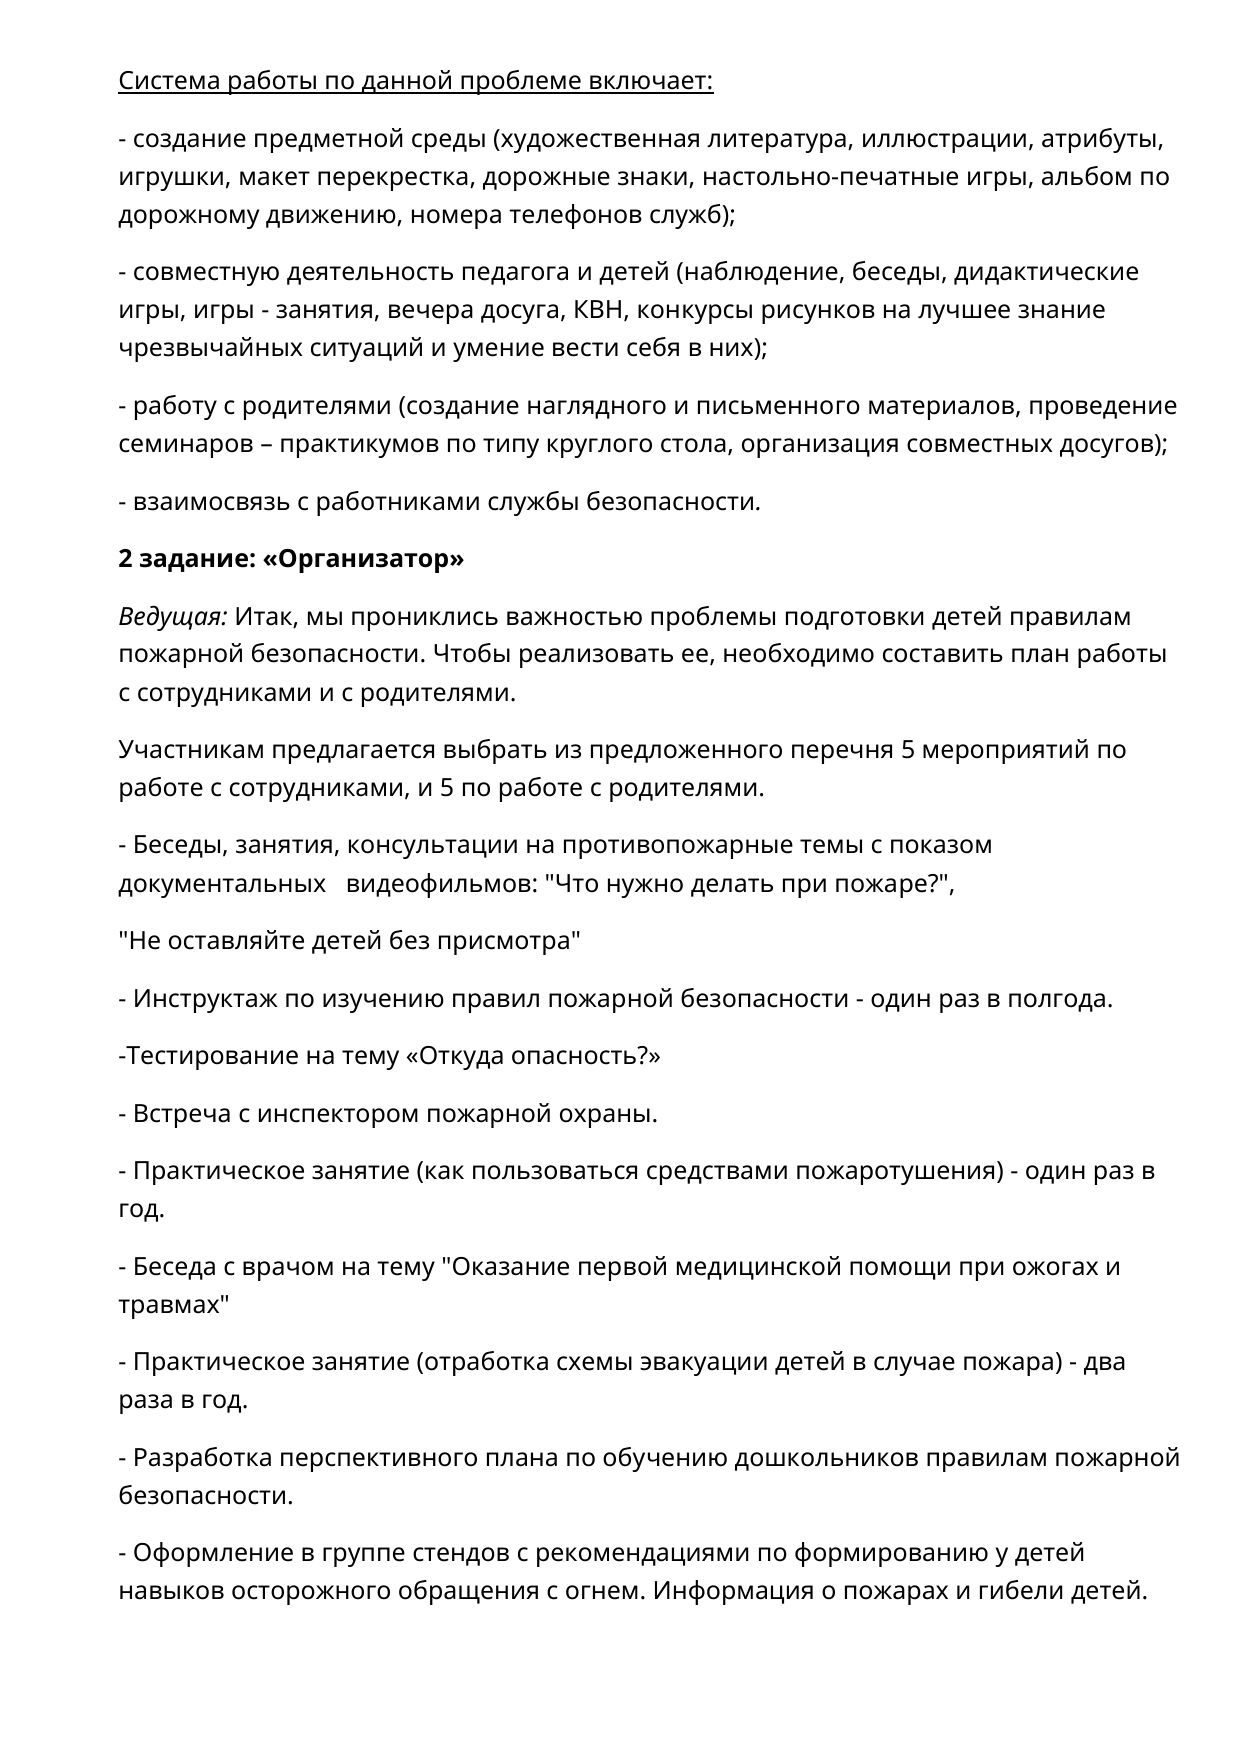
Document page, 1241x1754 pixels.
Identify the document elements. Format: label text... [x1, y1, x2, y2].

text Участникам предлагается выбрать из предложенного перечня 5 мероприятий по работе с сотрудниками, и 5 по работе с родителями. [118, 728, 1181, 804]
text - Беседа с врачом на тему "Оказание первой медицинской помощи при ожогах и травмах" [118, 1244, 1181, 1320]
text - Инструктаж по изучению правил пожарной безопасности - один раз в полгода. [118, 976, 1181, 1014]
text 2 задание: «Организатор» [118, 537, 1181, 575]
text - создание предметной среды (художественная литература, иллюстрации, атрибуты, игрушки, макет перекрестка, дорожные знаки, настольно-печатные игры, альбом по дорожному движению, номера телефонов служб); [118, 117, 1181, 231]
text - Оформление в группе стендов с рекомендациями по формированию у детей навыков осторожного обращения с огнем. Информация о пожарах и гибели детей. [118, 1531, 1181, 1607]
text -Тестирование на тему «Откуда опасность?» [118, 1034, 1181, 1072]
text - взаимосвязь с работниками службы безопасности. [118, 479, 1181, 517]
text - Практическое занятие (отработка схемы эвакуации детей в случае пожара) - два раза в год. [118, 1340, 1181, 1416]
text - Разработка перспективного плана по обучению дошкольников правилам пожарной безопасности. [118, 1435, 1181, 1511]
text Ведущая: Итак, мы прониклись важностью проблемы подготовки детей правилам пожарной безопасности. Чтобы реализовать ее, необходимо составить план работы с сотрудниками и с родителями. [118, 594, 1181, 708]
text - работу с родителями (создание наглядного и письменного материалов, проведение семинаров – практикумов по типу круглого стола, организация совместных досугов); [118, 384, 1181, 460]
text - Практическое занятие (как пользоваться средствами пожаротушения) - один раз в год. [118, 1149, 1181, 1225]
text Система работы по данной проблеме включает: [118, 59, 1181, 97]
text "Не оставляйте детей без присмотра" [118, 919, 1181, 957]
text - Встреча с инспектором пожарной охраны. [118, 1091, 1181, 1129]
text - совместную деятельность педагога и детей (наблюдение, беседы, дидактические игры, игры - занятия, вечера досуга, КВН, конкурсы рисунков на лучшее знание чрезвычайных ситуаций и умение вести себя в них); [118, 250, 1181, 364]
text - Беседы, занятия, консультации на противопожарные темы с показом документальных видеофильмов: "Что нужно делать при пожаре?", [118, 823, 1181, 899]
